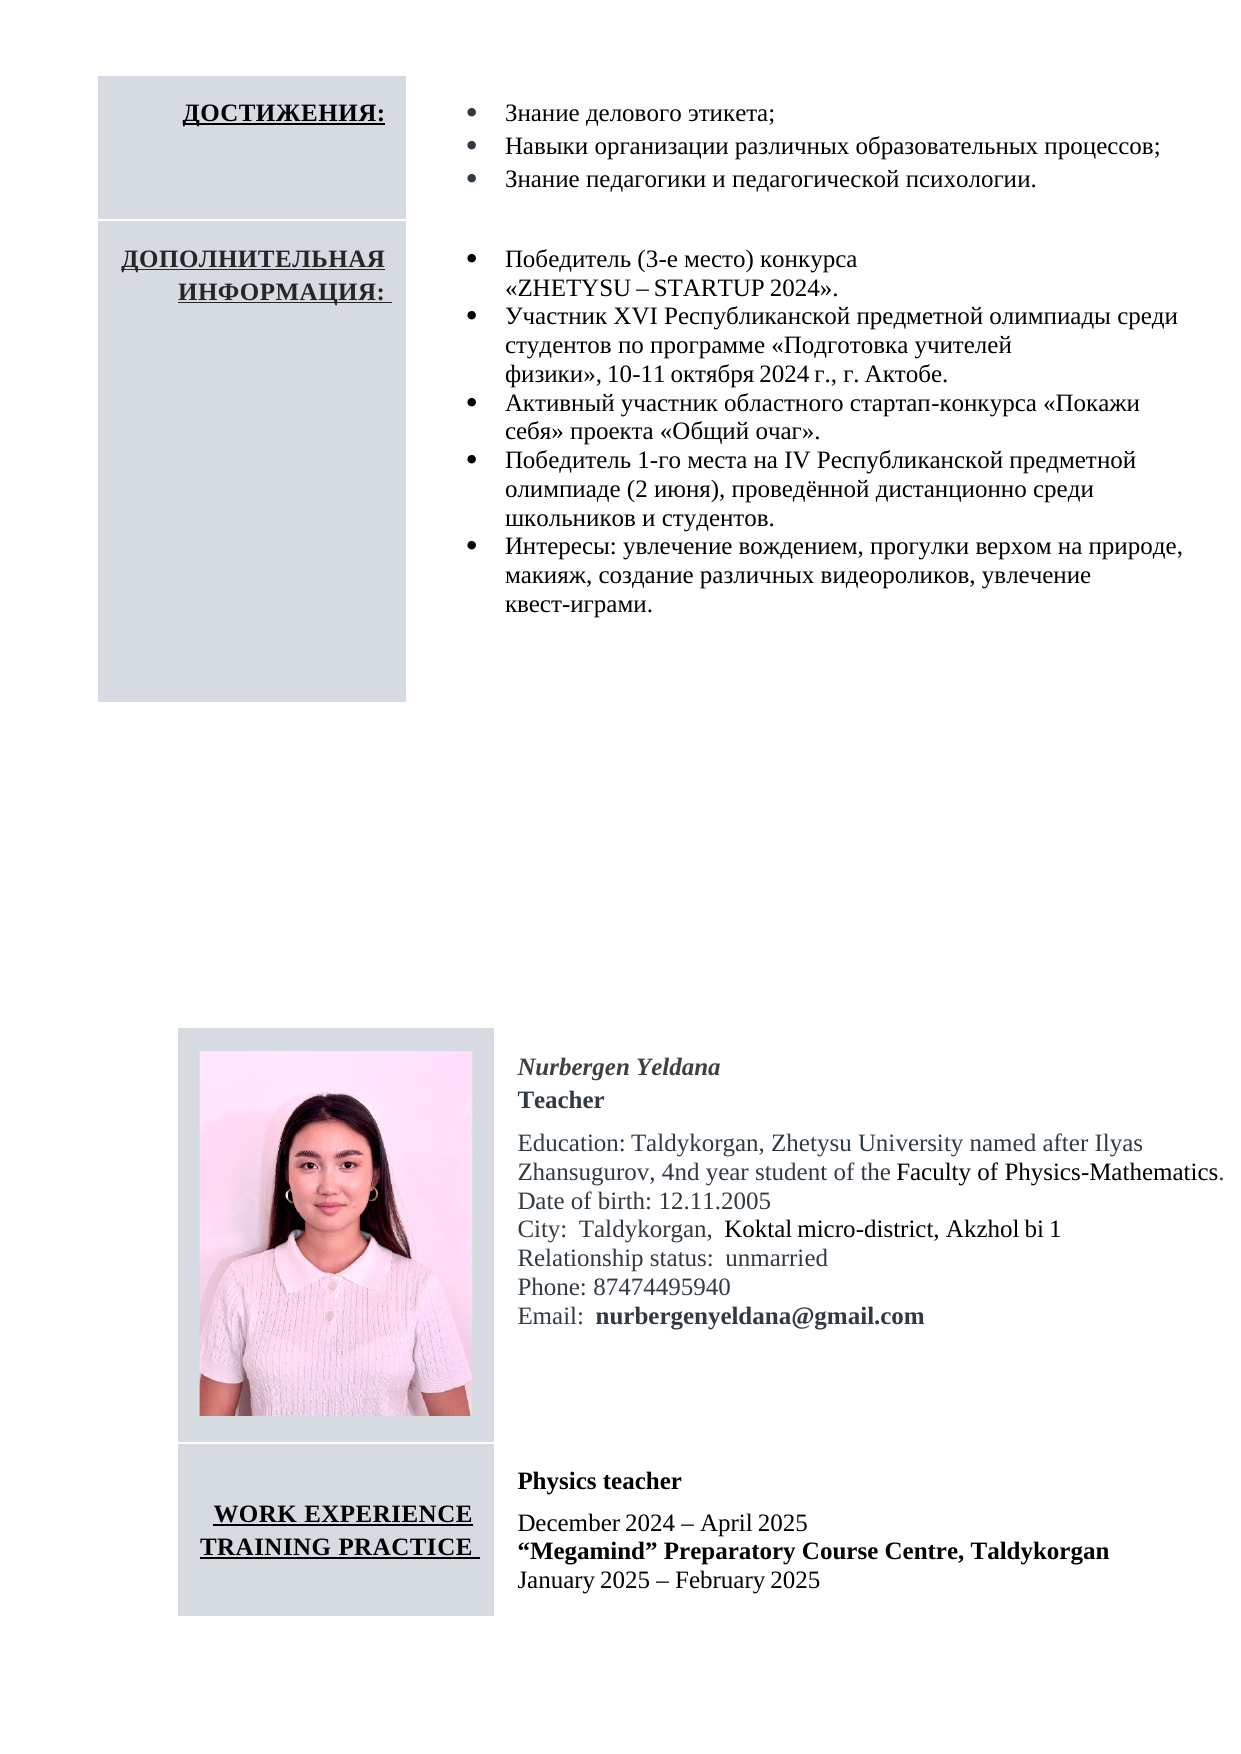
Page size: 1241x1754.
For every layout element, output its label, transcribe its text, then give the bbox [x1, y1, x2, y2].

picture [199, 1051, 473, 1416]
table_cell ДОПОЛНИТЕЛЬНАЯ ИНФОРМАЦИЯ: [98, 221, 406, 702]
table_cell ДОСТИЖЕНИЯ: [98, 76, 406, 219]
table_header Nurbergen Yeldana Teacher Education: Taldykorgan, Zhetysu University named after Ilyas Zhansugurov, 4nd year student of the Faculty of Physics-Mathematics. Date of birth: 12.11.2005 City: Taldykorgan, Koktal micro-district, Akzhol bi 1 Relationship status: unmarried Phone: 87474495940 Email: nurbergenyeldana@gmail.com [496, 1030, 1239, 1442]
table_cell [178, 1444, 494, 1616]
table_cell Победитель (3-е место) конкурса «ZHETYSU – STARTUP 2024». Участник XVI Республиканской предметной олимпиады среди студентов по программе «Подготовка учителей физики», 10-11 октября 2024 г., г. Актобе. Активный участник областного стартап-конкурса «Покажи себя» проекта «Общий очаг». Победитель 1-го места на IV Республиканской предметной олимпиаде (2 июня), проведённой дистанционно среди школьников и студентов. Интересы: увлечение вождением, прогулки верхом на природе, макияж, создание различных видеороликов, увлечение квест-играми. [409, 221, 1206, 702]
table_cell Знание делового этикета; Навыки организации различных образовательных процессов; Знание педагогики и педагогической психологии. [409, 76, 1206, 219]
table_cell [496, 1444, 1239, 1616]
table_header [178, 1028, 494, 1442]
